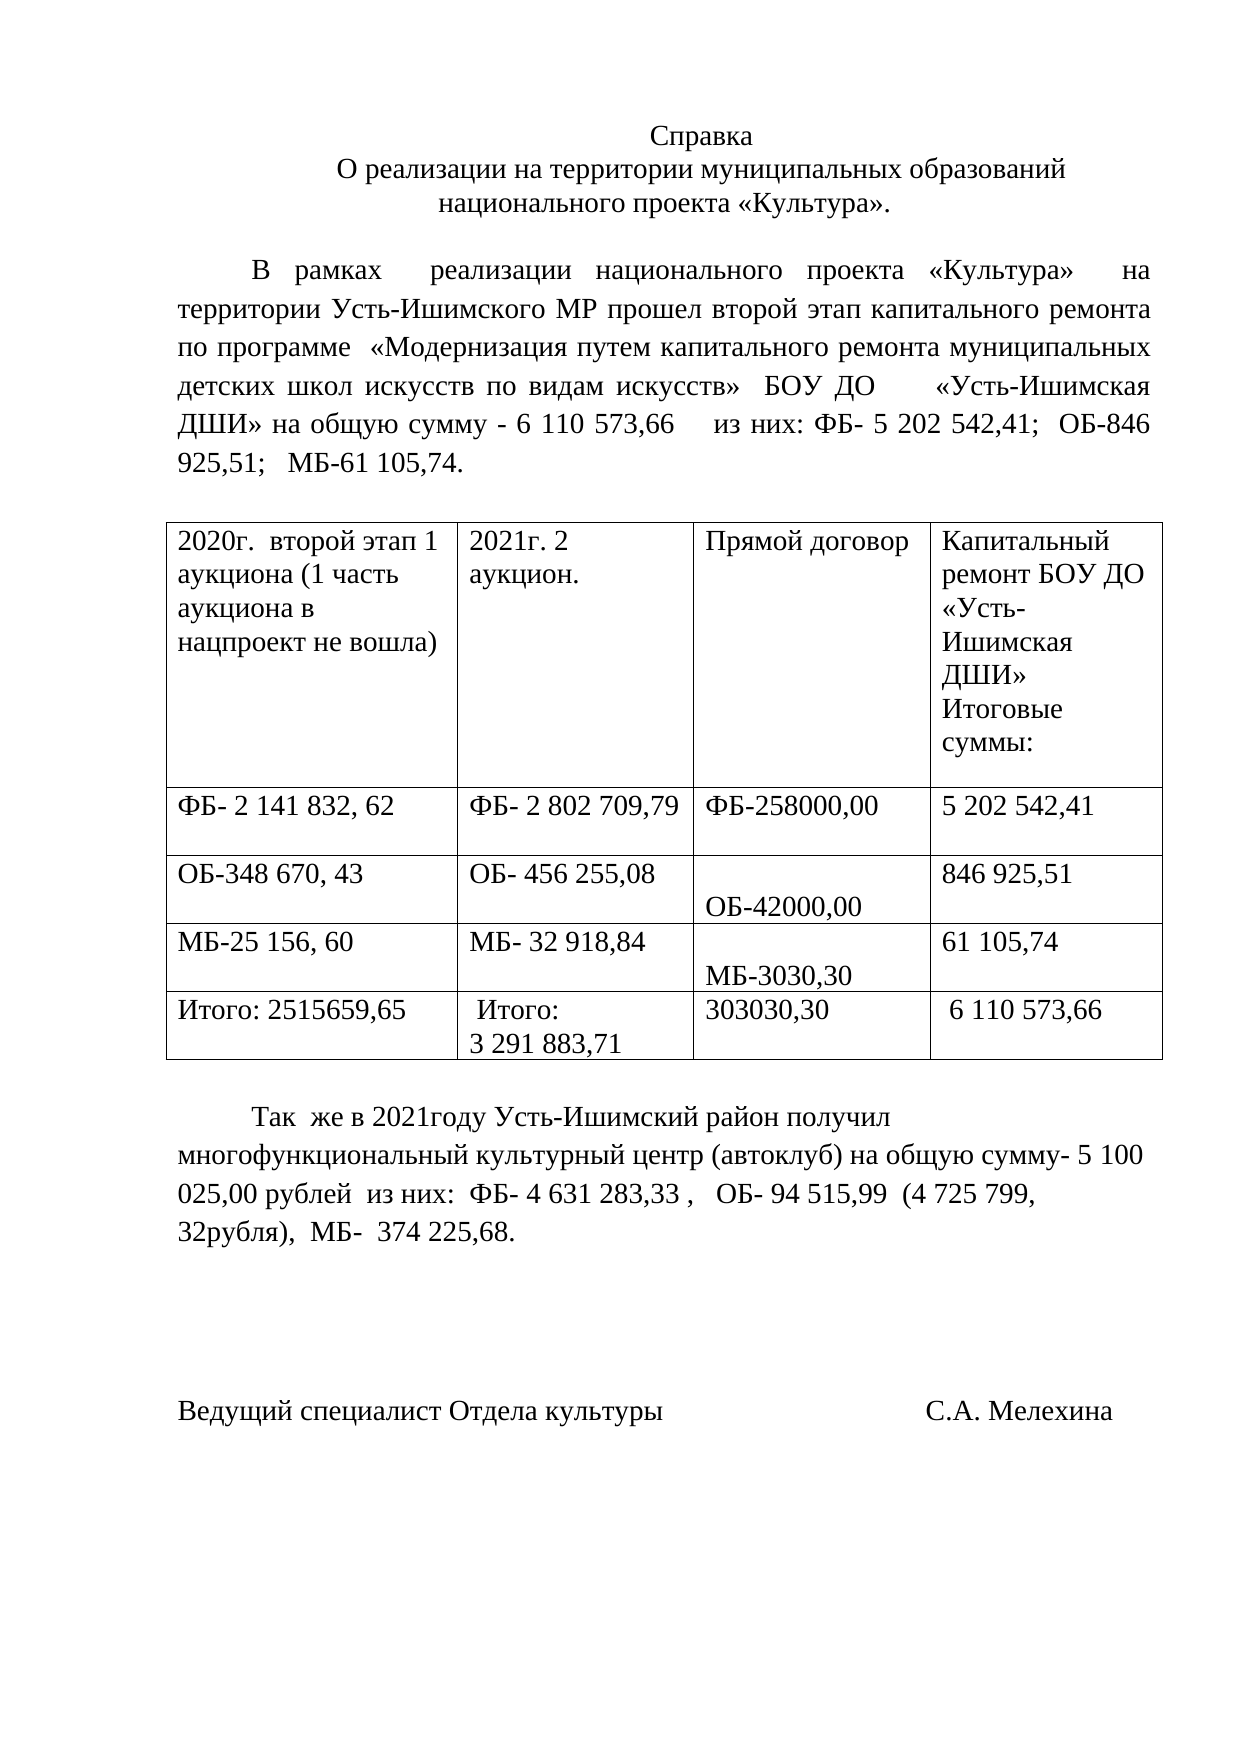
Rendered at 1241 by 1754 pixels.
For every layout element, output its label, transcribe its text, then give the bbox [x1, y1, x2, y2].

table_header Прямой договор [694, 523, 930, 787]
table_cell Итого: 2515659,65 [167, 992, 457, 1059]
table_cell ФБ-258000,00 [694, 788, 930, 855]
text Так же в 2021году Усть-Ишимский район получил многофункциональный культурный центр (автоклуб) на общую сумму- 5 100 025,00 рублей из них: ФБ- 4 631 283,33 , ОБ- 94 515,99 (4 725 799, 32рубля), МБ- 374 225,68. [177, 1099, 1152, 1248]
table_cell МБ-25 156, 60 [167, 924, 457, 991]
table_cell 61 105,74 [931, 924, 1162, 991]
table_cell ФБ- 2 141 832, 62 [167, 788, 457, 855]
text Справка [177, 118, 1152, 152]
text Ведущий специалист Отдела культуры С.А. Мелехина [177, 1393, 1152, 1426]
table_cell МБ-3030,30 [694, 924, 930, 991]
table_cell ОБ-42000,00 [694, 856, 930, 923]
table_cell 6 110 573,66 [931, 992, 1162, 1059]
table_header 2021г. 2 аукцион. [458, 523, 693, 787]
table_cell ФБ- 2 802 709,79 [458, 788, 693, 855]
text В рамках реализации национального проекта «Культура» на территории Усть-Ишимского МР прошел второй этап капитального ремонта по программе «Модернизация путем капитального ремонта муниципальных детских школ искусств по видам искусств» БОУ ДО «Усть-Ишимская ДШИ» на общую сумму - 6 110 573,66 из них: ФБ- 5 202 542,41; ОБ-846 925,51; МБ-61 105,74. [177, 252, 1152, 478]
table_cell 846 925,51 [931, 856, 1162, 923]
table_header Капитальный ремонт БОУ ДО «Усть-Ишимская ДШИ» Итоговые суммы: [931, 523, 1162, 787]
table_cell 5 202 542,41 [931, 788, 1162, 855]
table_cell 303030,30 [694, 992, 930, 1059]
table_cell Итого: 3 291 883,71 [458, 992, 693, 1059]
table_header 2020г. второй этап 1 аукциона (1 часть аукциона в нацпроект не вошла) [167, 523, 457, 787]
table_cell ОБ-348 670, 43 [167, 856, 457, 923]
text О реализации на территории муниципальных образований национального проекта «Культура». [177, 152, 1152, 219]
table_cell ОБ- 456 255,08 [458, 856, 693, 923]
table_cell МБ- 32 918,84 [458, 924, 693, 991]
